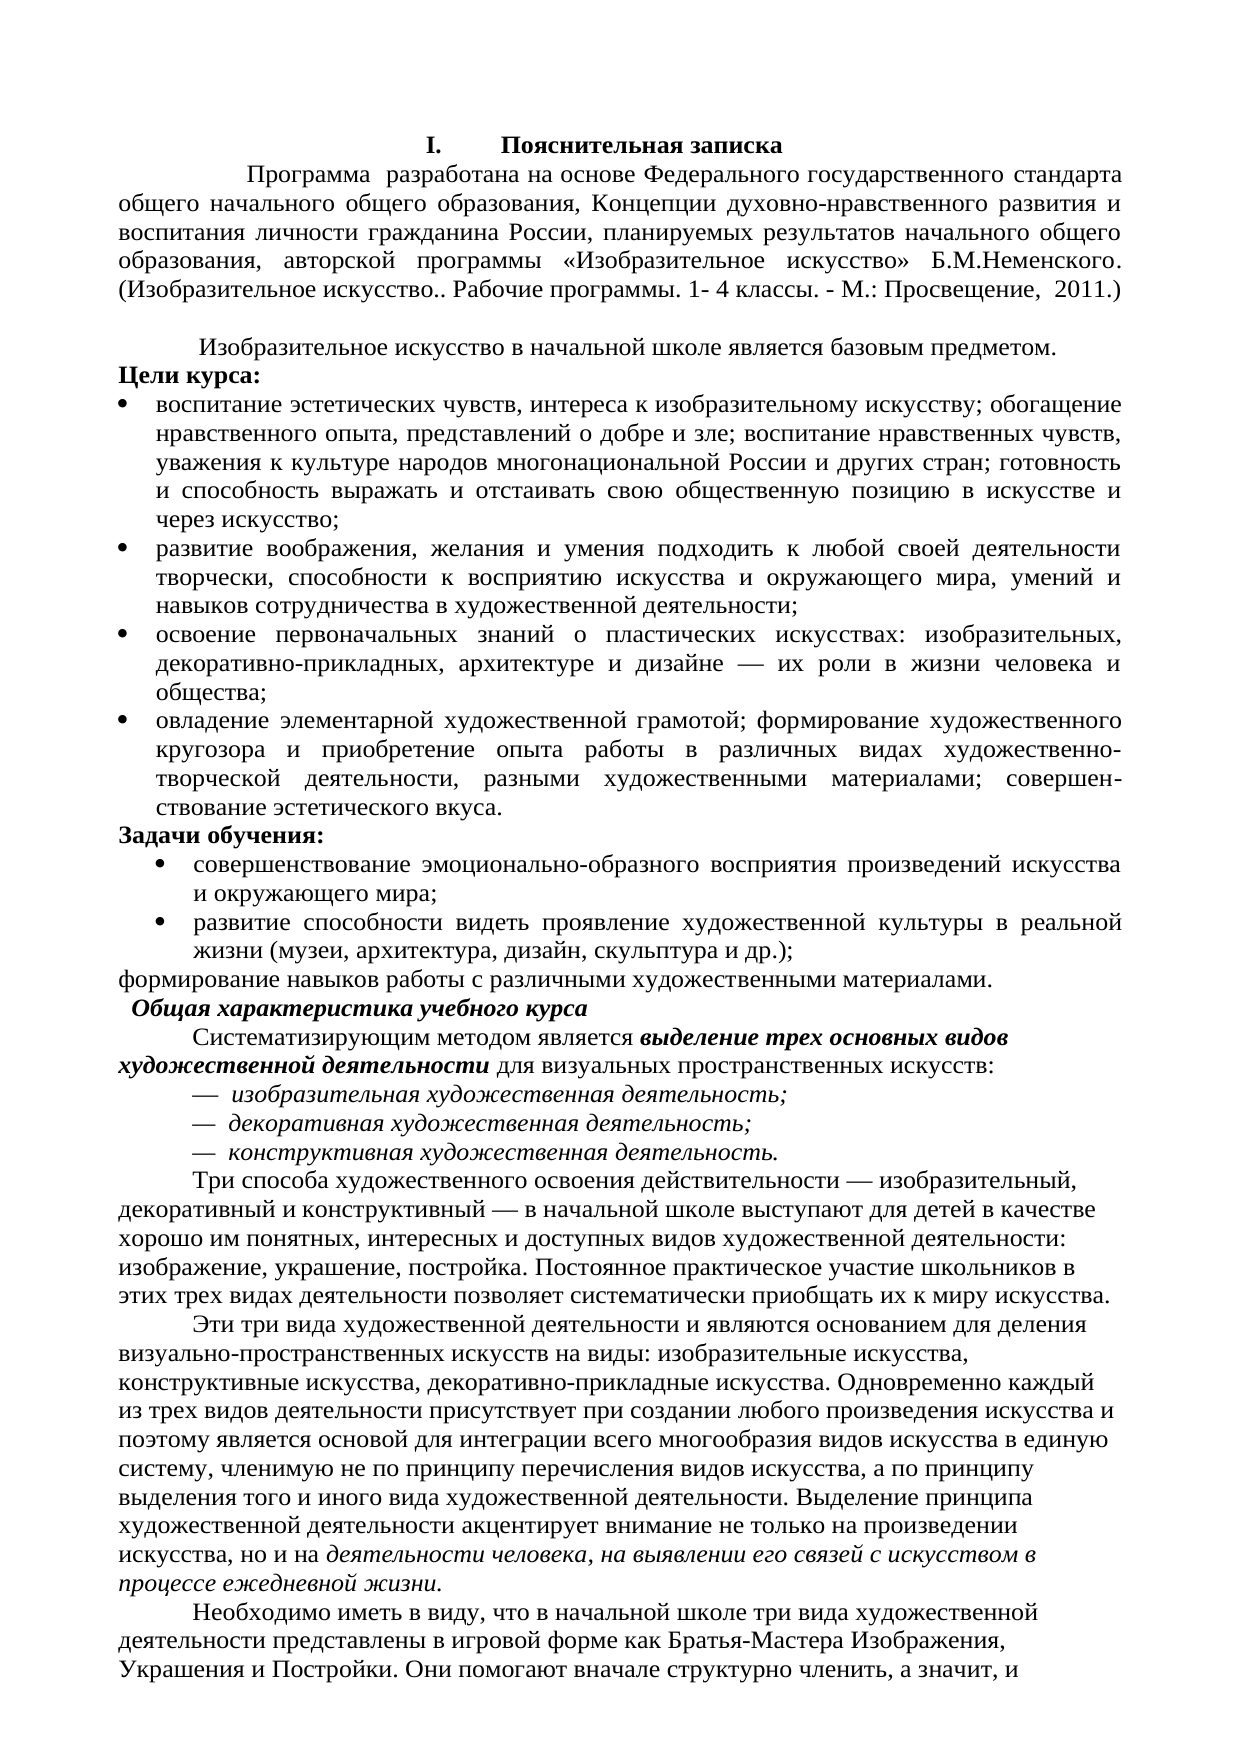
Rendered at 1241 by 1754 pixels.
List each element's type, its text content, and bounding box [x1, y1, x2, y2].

list воспитание эстетических чувств, интереса к изобразительному искусству; обогащение нравственного опыта, представлений о добре и зле; воспитание нравственных чувств, уважения к культуре народов многонациональной России и других стран; готовность и способность выражать и отстаивать свою общественную позицию в искусстве и через искусство; [118, 389, 1122, 533]
list освоение первоначальных знаний о пластических искусствах: изобразительных, декоративно-прикладных, архитектуре и дизайне — их роли в жизни человека и общества; [118, 619, 1122, 706]
list овладение элементарной художественной грамотой; формирование художественного кругозора и приобретение опыта работы в различных видах художественно-творческой деятельности, разными художественными материалами; совершенствование эстетического вкуса. [118, 706, 1122, 821]
list Пояснительная записка [426, 131, 1122, 159]
text Программа разработана на основе Федерального государственного стандарта общего начального общего образования, Концепции духовно-нравственного развития и воспитания личности гражданина России, планируемых результатов начального общего образования, авторской программы «Изобразительное искусство» Б.М.Неменского. (Изобразительное искусство.. Рабочие программы. 1- 4 классы. - М.: Просвещение, 2011.) [118, 159, 1122, 303]
text Эти три вида художественной деятельности и являются основанием для деления визуально-пространственных искусств на виды: изобразительные искусства, конструктивные искусства, декоративно-прикладные искусства. Одновременно каждый из трех видов деятельности присутствует при создании любого произведения искусства и поэтому является основой для интеграции всего многообразия видов искусства в единую систему, членимую не по принципу перечисления видов искусства, а по принципу выделения того и иного вида художественной деятельности. Выделение принципа художественной деятельности акцентирует внимание не только на произведении искусства, но и на деятельности человека, на выявлении его связей с искусством в процессе ежедневной жизни. [118, 1309, 1121, 1597]
text — изобразительная художественная деятельность; [118, 1079, 1121, 1108]
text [118, 1597, 1121, 1683]
list развитие способности видеть проявление художественной культуры в реальной жизни (музеи, архитектура, дизайн, скульптура и др.); [156, 907, 1122, 964]
text Задачи обучения: [118, 821, 1122, 849]
text Общая характеристика учебного курса [118, 993, 1122, 1022]
text Изобразительное искусство в начальной школе является базовым предметом. [118, 332, 1122, 361]
text — конструктивная художественная деятельность. [118, 1137, 1122, 1166]
text Систематизирующим методом является выделение трех основных видов художественной деятельности для визуальных пространственных искусств: [118, 1022, 1121, 1079]
text Три способа художественного освоения действительности — изобразительный, декоративный и конструктивный — в начальной школе выступают для детей в качестве хорошо им понятных, интересных и доступных видов художественной деятельности: изображение, украшение, постройка. Постоянное практическое участие школьников в этих трех видах деятельности позволяет систематически приобщать их к миру искусства. [118, 1166, 1122, 1309]
text Цели курса: [118, 361, 1122, 389]
text формирование навыков работы с различными художественными материалами. [118, 964, 1122, 993]
list развитие воображения, желания и умения подходить к любой своей деятельности творчески, способности к восприятию искусства и окружающего мира, умений и навыков сотрудничества в художественной деятельности; [118, 533, 1122, 619]
text — декоративная художественная деятельность; [118, 1108, 1122, 1137]
list совершенствование эмоционально-образного восприятия произведений искусства и окружающего мира; [156, 849, 1122, 907]
